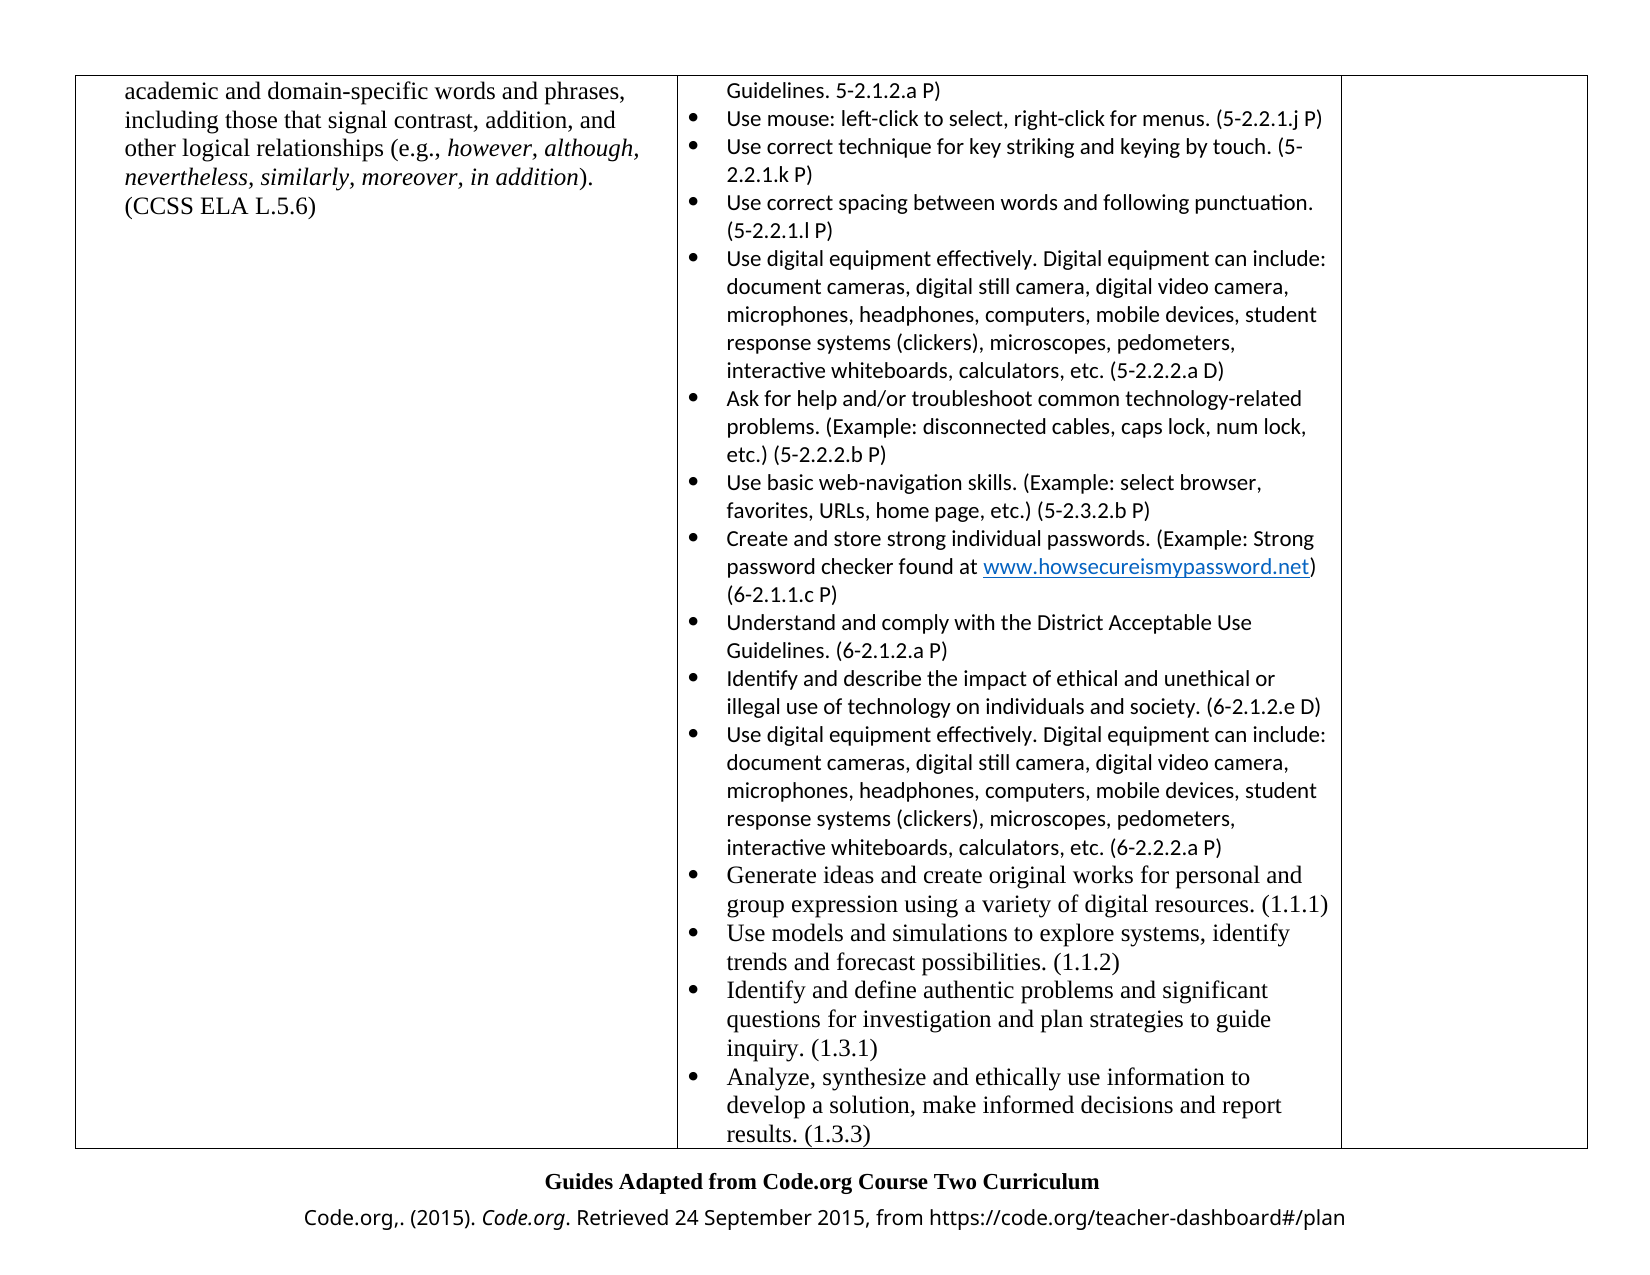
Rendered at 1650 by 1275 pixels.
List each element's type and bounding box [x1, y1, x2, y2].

table_cell [76, 76, 677, 1148]
table_cell [678, 76, 1341, 1148]
table_cell [1342, 76, 1587, 1148]
